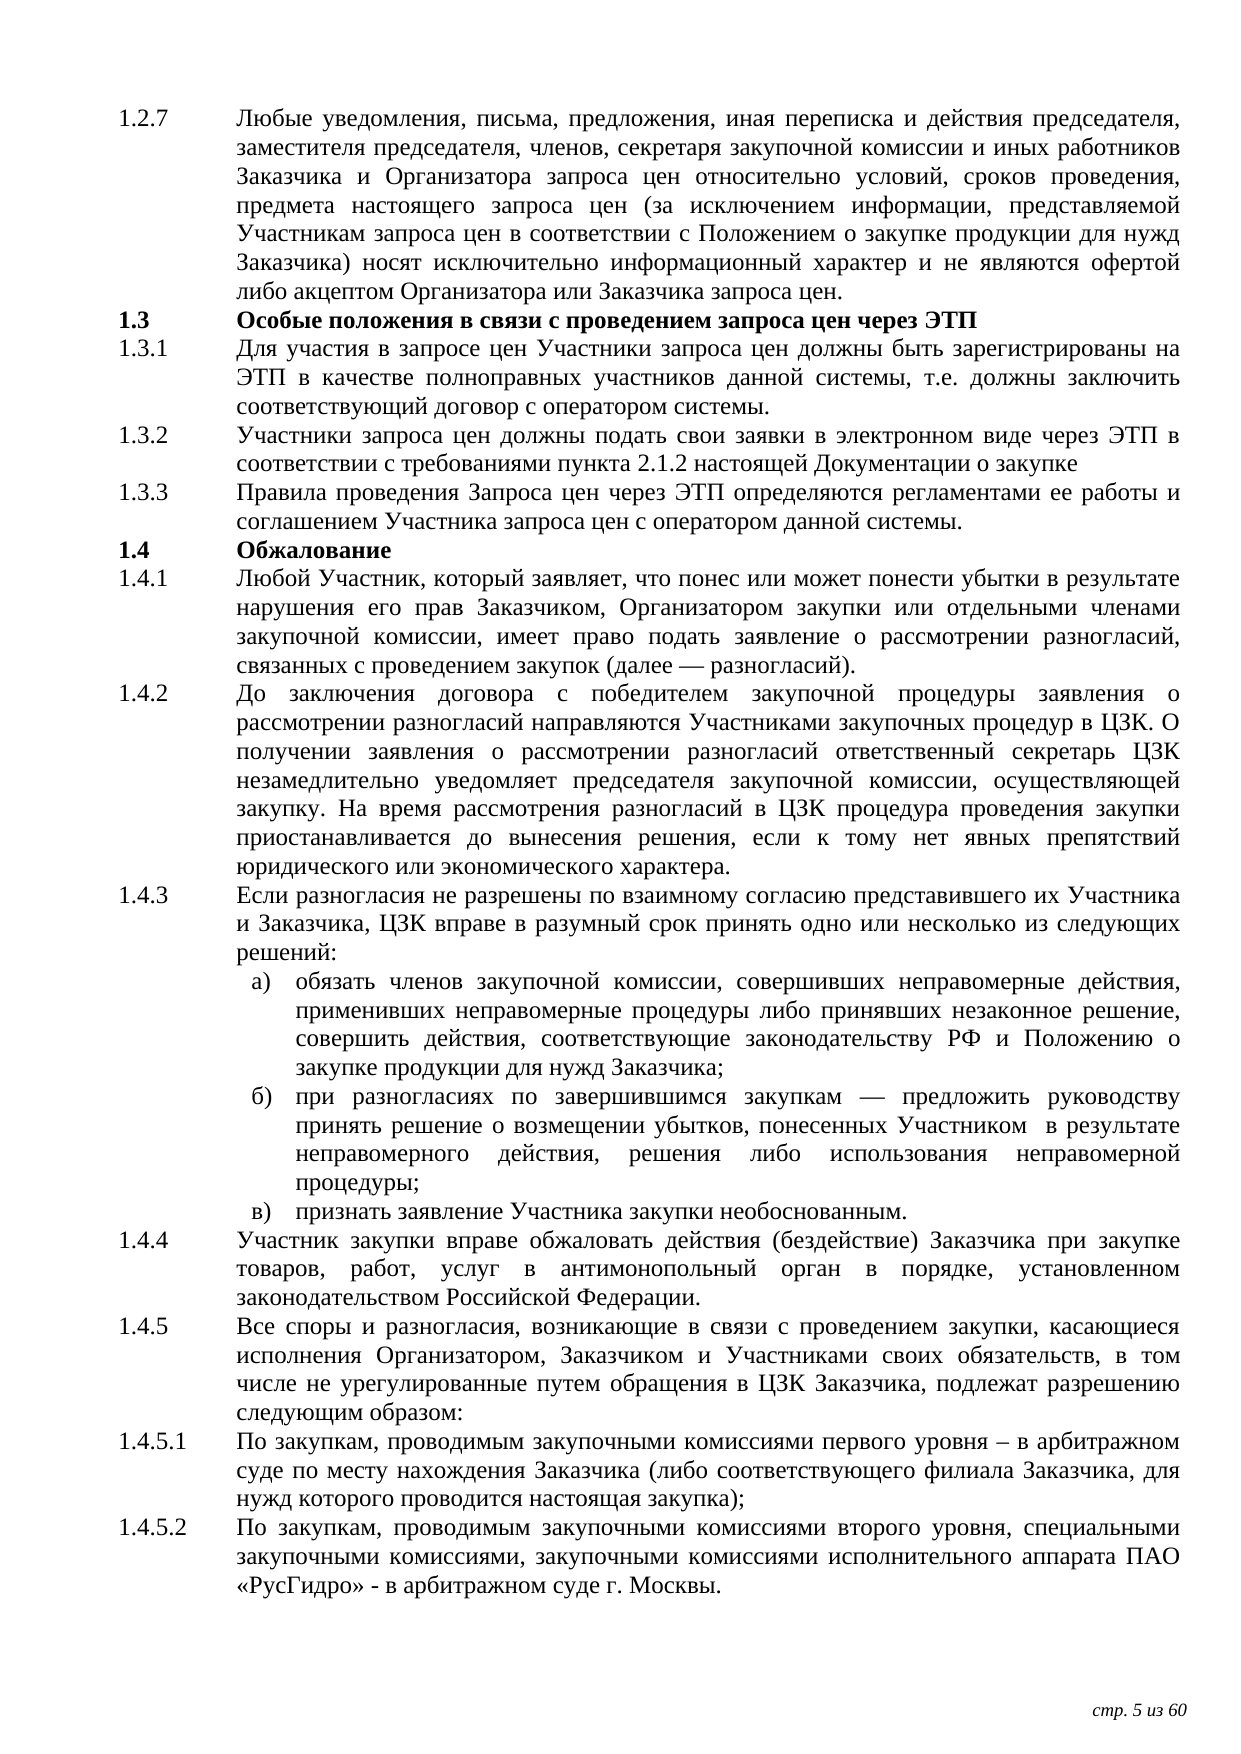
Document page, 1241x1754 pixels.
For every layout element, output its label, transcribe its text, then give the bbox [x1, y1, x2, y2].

list обязать членов закупочной комиссии, совершивших неправомерные действия, применивших неправомерные процедуры либо принявших незаконное решение, совершить действия, соответствующие законодательству РФ и Положению о закупке продукции для нужд Заказчика; [251, 966, 1181, 1081]
list Для участия в запросе цен Участники запроса цен должны быть зарегистрированы на ЭТП в качестве полноправных участников данной системы, т.е. должны заключить соответствующий договор с оператором системы. [118, 333, 1181, 420]
list Любые уведомления, письма, предложения, иная переписка и действия председателя, заместителя председателя, членов, секретаря закупочной комиссии и иных работников Заказчика и Организатора запроса цен относительно условий, сроков проведения, предмета настоящего запроса цен (за исключением информации, представляемой Участникам запроса цен в соответствии с Положением о закупке продукции для нужд Заказчика) носят исключительно информационный характер и не являются офертой либо акцептом Организатора или Заказчика запроса цен. [118, 103, 1181, 305]
text Все споры и разногласия, возникающие в связи с проведением закупки, касающиеся исполнения Организатором, Заказчиком и Участниками своих обязательств, в том числе не урегулированные путем обращения в ЦЗК Заказчика, подлежат разрешению следующим образом: [118, 1311, 1181, 1426]
list По закупкам, проводимым закупочными комиссиями второго уровня, специальными закупочными комиссиями, закупочными комиссиями исполнительного аппарата ПАО «РусГидро» - в арбитражном суде г. Москвы. [118, 1512, 1181, 1598]
list Если разногласия не разрешены по взаимному согласию представившего их Участника и Заказчика, ЦЗК вправе в разумный срок принять одно или несколько из следующих решений: [118, 880, 1181, 966]
subtitle Обжалование [118, 535, 1181, 563]
subtitle Особые положения в связи с проведением запроса цен через ЭТП [118, 305, 1181, 333]
list Участники запроса цен должны подать свои заявки в электронном виде через ЭТП в соответствии с требованиями пункта 2.1.2 настоящей Документации о закупке [118, 420, 1181, 477]
list признать заявление Участника закупки необоснованным. [251, 1196, 1181, 1225]
list Участник закупки вправе обжаловать действия (бездействие) Заказчика при закупке товаров, работ, услуг в антимонопольный орган в порядке, установленном законодательством Российской Федерации. [118, 1225, 1181, 1311]
list По закупкам, проводимым закупочными комиссиями первого уровня – в арбитражном суде по месту нахождения Заказчика (либо соответствующего филиала Заказчика, для нужд которого проводится настоящая закупка); [118, 1426, 1181, 1512]
list Правила проведения Запроса цен через ЭТП определяются регламентами ее работы и соглашением Участника запроса цен с оператором данной системы. [118, 477, 1181, 535]
list Любой Участник, который заявляет, что понес или может понести убытки в результате нарушения его прав Заказчиком, Организатором закупки или отдельными членами закупочной комиссии, имеет право подать заявление о рассмотрении разногласий, связанных с проведением закупок (далее — разногласий). [118, 563, 1181, 678]
list До заключения договора с победителем закупочной процедуры заявления о рассмотрении разногласий направляются Участниками закупочных процедур в ЦЗК. О получении заявления о рассмотрении разногласий ответственный секретарь ЦЗК незамедлительно уведомляет председателя закупочной комиссии, осуществляющей закупку. На время рассмотрения разногласий в ЦЗК процедура проведения закупки приостанавливается до вынесения решения, если к тому нет явных препятствий юридического или экономического характера. [118, 678, 1181, 880]
list при разногласиях по завершившимся закупкам — предложить руководству принять решение о возмещении убытков, понесенных Участником в результате неправомерного действия, решения либо использования неправомерной процедуры; [251, 1081, 1181, 1196]
